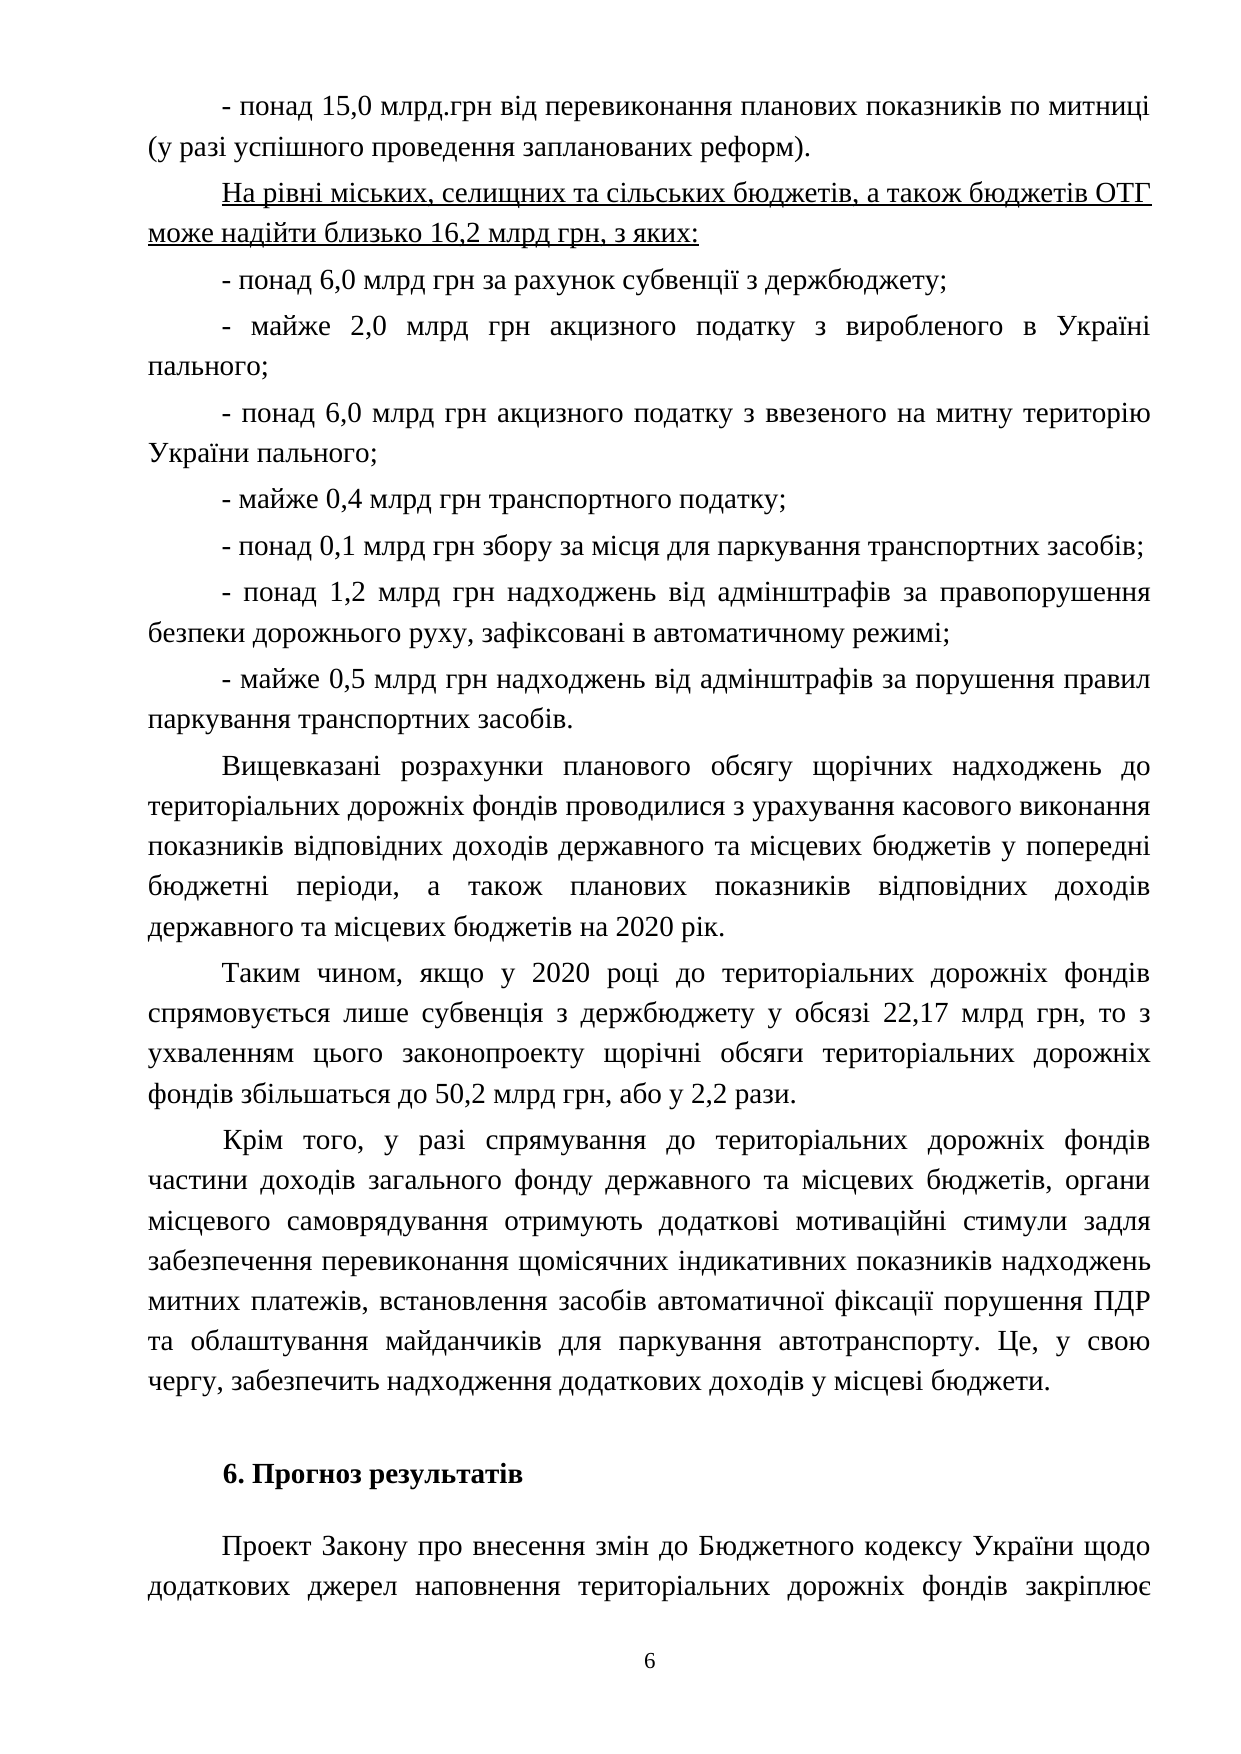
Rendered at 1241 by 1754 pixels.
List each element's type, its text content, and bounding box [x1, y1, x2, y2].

text Таким чином, якщо у 2020 році до територіальних дорожніх фондів спрямовується лише субвенція з держбюджету у обсязі 22,17 млрд грн, то з ухваленням цього законопроекту щорічні обсяги територіальних дорожніх фондів збільшаться до 50,2 млрд грн, або у 2,2 рази. [148, 955, 1152, 1109]
text - понад 1,2 млрд грн надходжень від адмінштрафів за правопорушення безпеки дорожнього руху, зафіксовані в автоматичному режимі; [148, 574, 1152, 648]
text - майже 0,4 млрд грн транспортного податку; [148, 482, 1152, 515]
text - понад 6,0 млрд грн акцизного податку з ввезеного на митну територію України пального; [148, 395, 1152, 469]
text На рівні міських, селищних та сільських бюджетів, а також бюджетів ОТГ може надійти близько 16,2 млрд грн, з яких: [148, 175, 1152, 249]
text - майже 2,0 млрд грн акцизного податку з виробленого в Україні пального; [148, 308, 1152, 382]
text 6. Прогноз результатів [148, 1456, 1152, 1490]
text Вищевказані розрахунки планового обсягу щорічних надходжень до територіальних дорожніх фондів проводилися з урахування касового виконання показників відповідних доходів державного та місцевих бюджетів у попередні бюджетні періоди, а також планових показників відповідних доходів державного та місцевих бюджетів на 2020 рік. [148, 748, 1152, 942]
text Крім того, у разі спрямування до територіальних дорожніх фондів частини доходів загального фонду державного та місцевих бюджетів, органи місцевого самоврядування отримують додаткові мотиваційні стимули задля забезпечення перевиконання щомісячних індикативних показників надходжень митних платежів, встановлення засобів автоматичної фіксації порушення ПДР та облаштування майданчиків для паркування автотранспорту. Це, у свою чергу, забезпечить надходження додаткових доходів у місцеві бюджети. [148, 1122, 1152, 1397]
text - понад 6,0 млрд грн за рахунок субвенції з держбюджету; [148, 262, 1152, 295]
text - понад 15,0 млрд.грн від перевиконання планових показників по митниці (у разі успішного проведення запланованих реформ). [148, 88, 1152, 162]
text - майже 0,5 млрд грн надходжень від адмінштрафів за порушення правил паркування транспортних засобів. [148, 661, 1152, 735]
text - понад 0,1 млрд грн збору за місця для паркування транспортних засобів; [148, 528, 1152, 562]
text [148, 1528, 1152, 1601]
